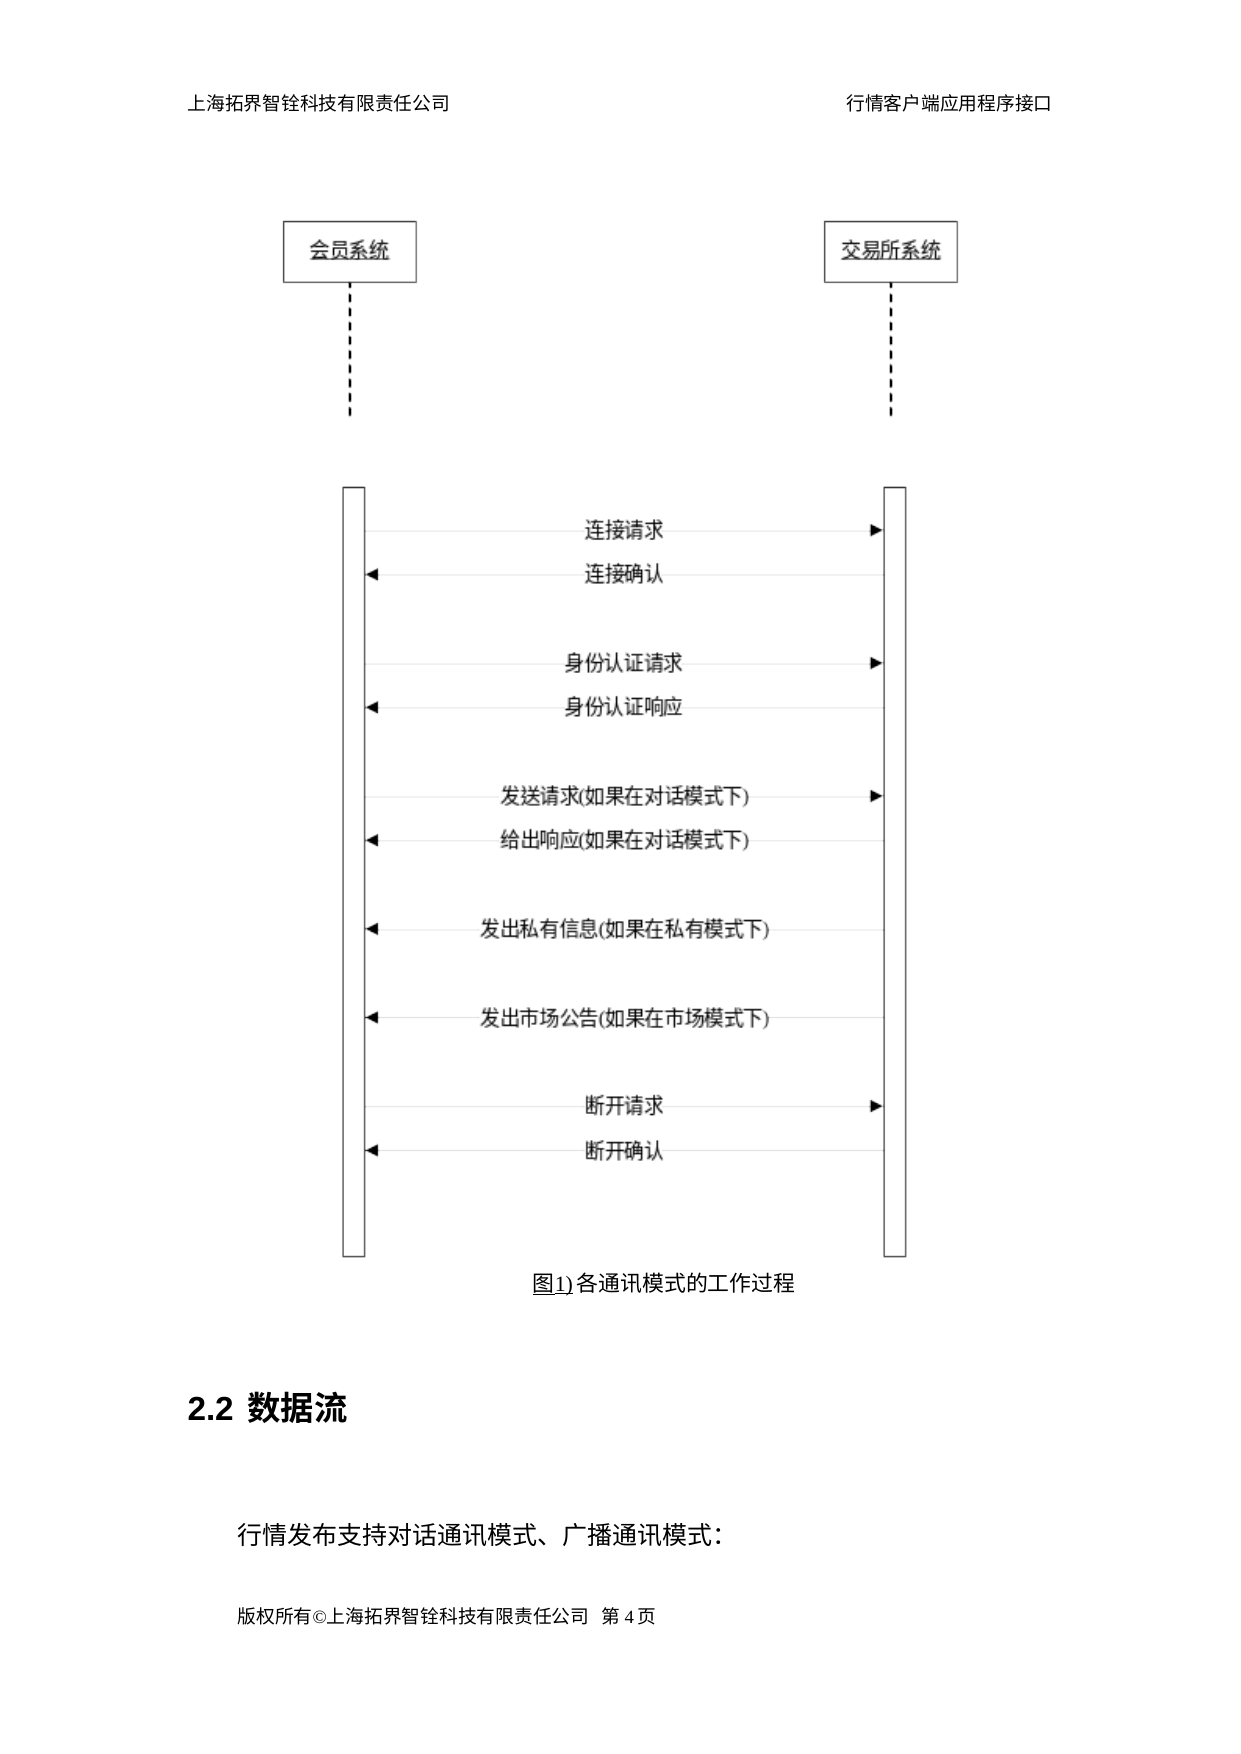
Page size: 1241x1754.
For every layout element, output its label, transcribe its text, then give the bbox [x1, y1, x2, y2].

list 各通讯模式的工作过程 [275, 1266, 1053, 1298]
text 行情发布支持对话通讯模式、广播通讯模式： [187, 1501, 1053, 1566]
subtitle 数据流 [187, 1374, 1053, 1439]
